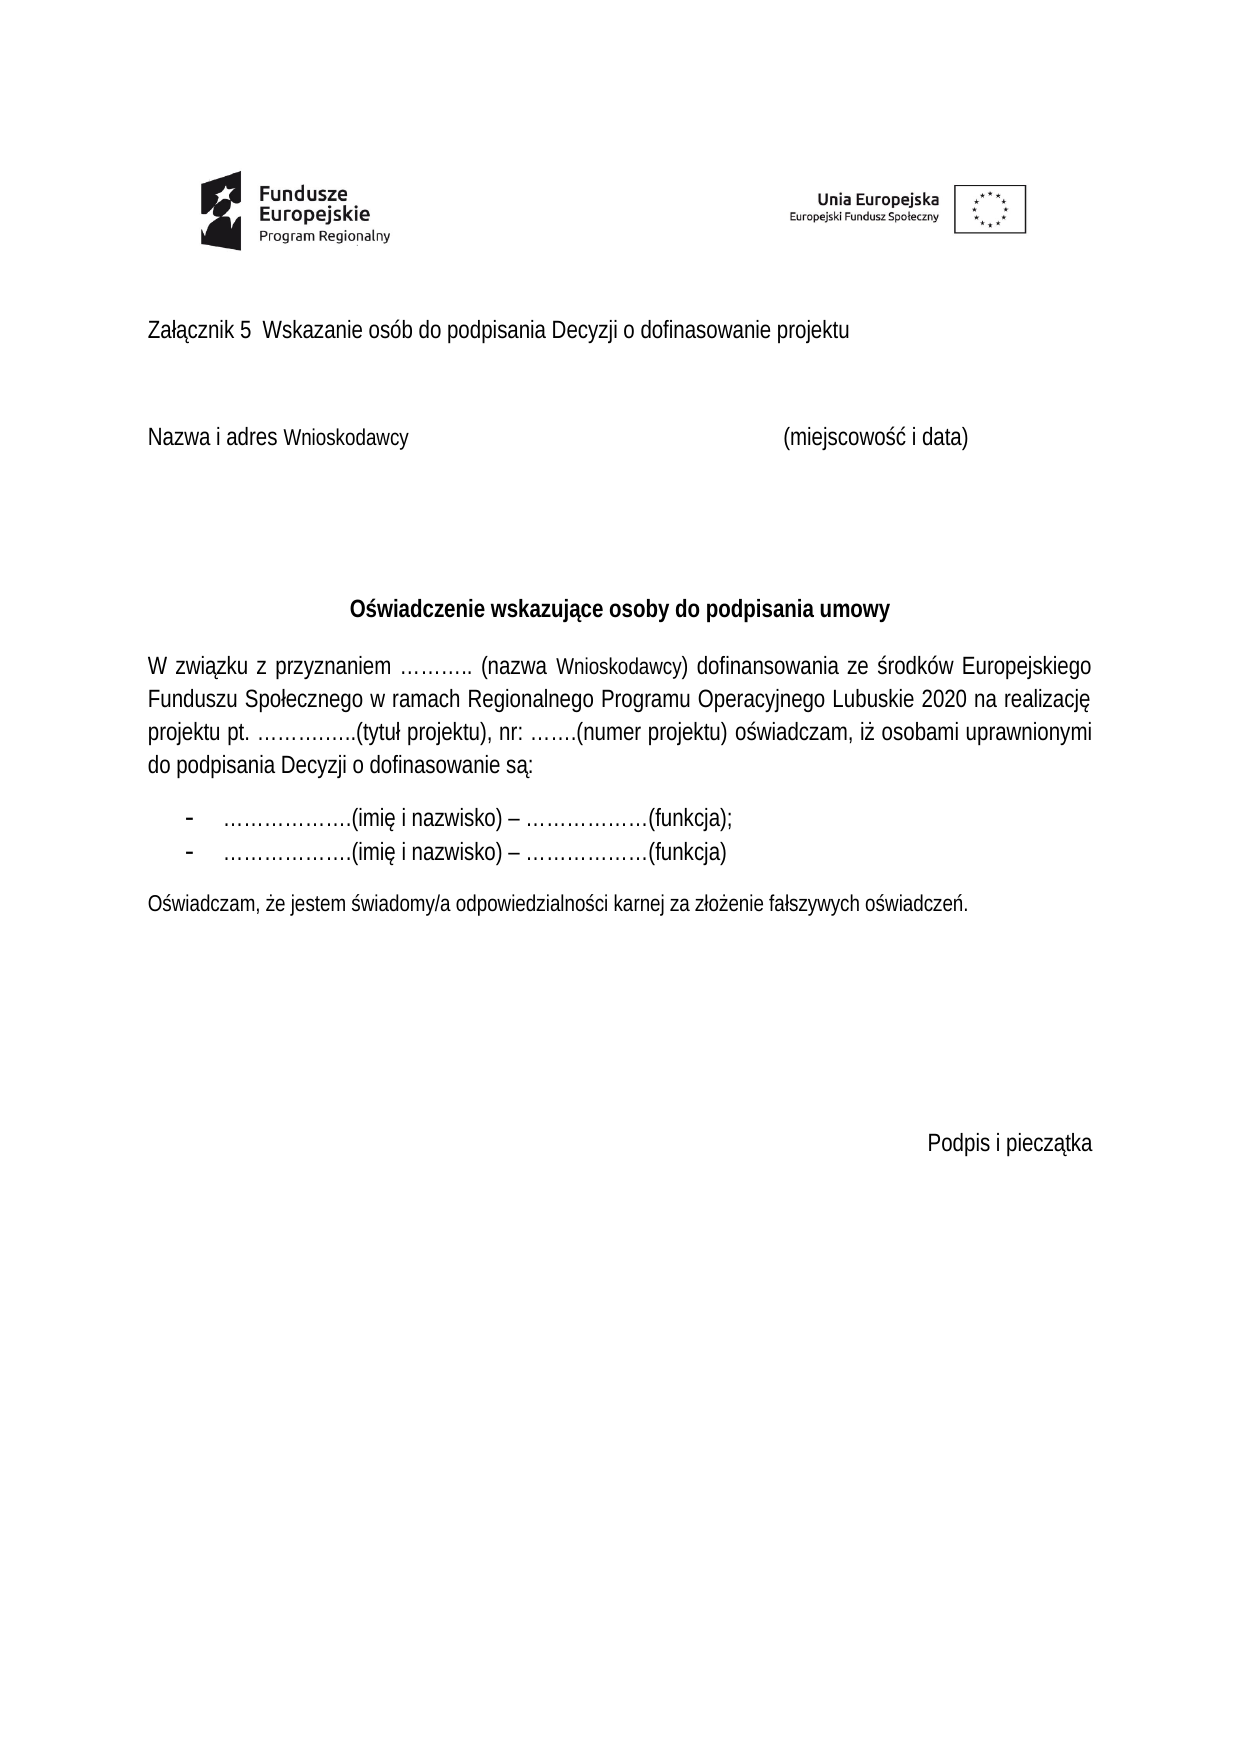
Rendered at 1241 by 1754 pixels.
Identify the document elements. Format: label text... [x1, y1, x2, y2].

text Załącznik 5 Wskazanie osób do podpisania Decyzji o dofinasowanie projektu [148, 315, 1093, 343]
text Oświadczam, że jestem świadomy/a odpowiedzialności karnej za złożenie fałszywych oświadczeń. [148, 890, 1093, 917]
list ……………….(imię i nazwisko) – ………………(funkcja); [185, 803, 1093, 832]
text Podpis i pieczątka [148, 1128, 1093, 1156]
list ……………….(imię i nazwisko) – ………………(funkcja) [185, 836, 1093, 865]
text Oświadczenie wskazujące osoby do podpisania umowy [148, 594, 1093, 623]
picture [147, 147, 1093, 290]
text W związku z przyznaniem ……….. (nazwa Wnioskodawcy) dofinansowania ze środków Europejskiego Funduszu Społecznego w ramach Regionalnego Programu Operacyjnego Lubuskie 2020 na realizację projektu pt. ……….…..(tytuł projektu), nr: …….(numer projektu) oświadczam, iż osobami uprawnionymi do podpisania Decyzji o dofinasowanie są: [148, 651, 1093, 778]
text Nazwa i adres Wnioskodawcy (miejscowość i data) [148, 422, 1093, 451]
